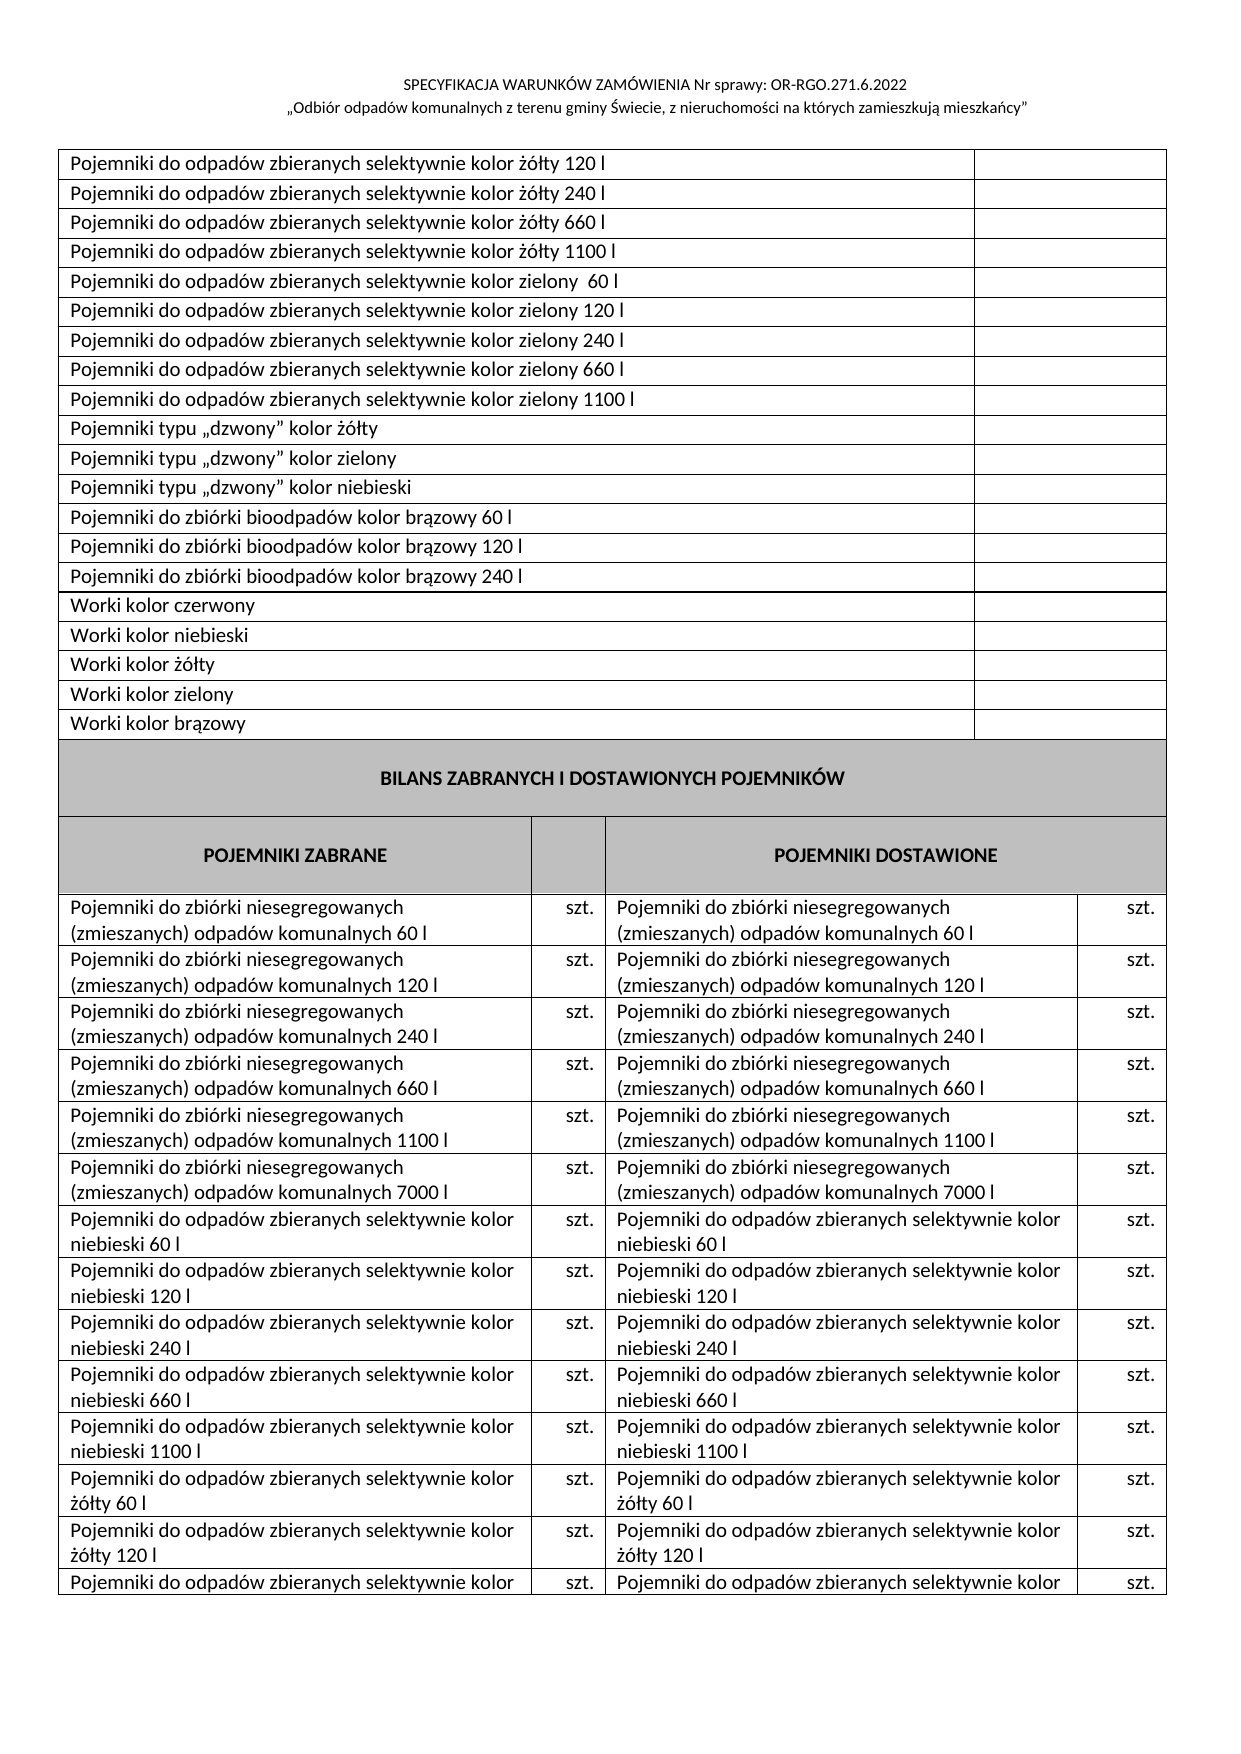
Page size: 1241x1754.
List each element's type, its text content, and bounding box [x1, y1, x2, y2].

table_cell szt. [532, 1154, 605, 1205]
table_cell [975, 651, 1166, 680]
table_cell Pojemniki do zbiórki niesegregowanych (zmieszanych) odpadów komunalnych 1100 l [606, 1102, 1077, 1153]
table_cell Pojemniki do zbiórki bioodpadów kolor brązowy 120 l [59, 534, 974, 562]
table_cell szt. [1078, 1102, 1166, 1153]
table_cell [975, 268, 1166, 297]
table_cell szt. [1078, 1517, 1166, 1568]
table_cell [975, 357, 1166, 385]
table_cell szt. [532, 1050, 605, 1101]
table_cell szt. [1078, 1206, 1166, 1257]
table_cell Pojemniki do odpadów zbieranych selektywnie kolor niebieski 240 l [606, 1310, 1077, 1360]
table_cell Pojemniki do odpadów zbieranych selektywnie kolor żółty 60 l [606, 1465, 1077, 1516]
table_cell POJEMNIKI DOSTAWIONE [606, 817, 1166, 893]
table_cell Pojemniki do zbiórki niesegregowanych (zmieszanych) odpadów komunalnych 120 l [59, 946, 531, 997]
table_cell szt. [532, 1517, 605, 1568]
table_cell Pojemniki do odpadów zbieranych selektywnie kolor niebieski 660 l [606, 1361, 1077, 1412]
table_cell Pojemniki do odpadów zbieranych selektywnie kolor niebieski 60 l [59, 1206, 531, 1257]
table_cell szt. [1078, 946, 1166, 997]
table_cell szt. [1078, 1361, 1166, 1412]
table_cell szt. [532, 946, 605, 997]
table_cell Pojemniki do odpadów zbieranych selektywnie kolor zielony 60 l [59, 268, 974, 297]
table_cell [532, 817, 605, 893]
table_cell Pojemniki do zbiórki niesegregowanych (zmieszanych) odpadów komunalnych 7000 l [59, 1154, 531, 1205]
table_cell szt. [1078, 1310, 1166, 1360]
table_cell szt. [532, 1361, 605, 1412]
table_cell Pojemniki do odpadów zbieranych selektywnie kolor niebieski 240 l [59, 1310, 531, 1360]
table_cell Pojemniki do odpadów zbieranych selektywnie kolor żółty 660 l [59, 209, 974, 238]
table_cell Pojemniki do odpadów zbieranych selektywnie kolor niebieski 1100 l [606, 1413, 1077, 1464]
table_cell Worki kolor brązowy [59, 710, 974, 739]
table_cell szt. [532, 998, 605, 1049]
table_cell szt. [1078, 1569, 1166, 1594]
table_cell szt. [1078, 1413, 1166, 1464]
table_cell [975, 445, 1166, 473]
table_cell szt. [532, 1413, 605, 1464]
table_cell szt. [532, 895, 605, 945]
table_cell [975, 534, 1166, 562]
table_cell Worki kolor czerwony [59, 593, 974, 621]
table_cell POJEMNIKI ZABRANE [59, 817, 531, 893]
table_cell szt. [532, 1310, 605, 1360]
table_cell Pojemniki do zbiórki bioodpadów kolor brązowy 60 l [59, 504, 974, 532]
table_cell Pojemniki do zbiórki niesegregowanych (zmieszanych) odpadów komunalnych 660 l [606, 1050, 1077, 1101]
table_cell szt. [532, 1258, 605, 1308]
table_cell [975, 298, 1166, 326]
table_cell Pojemniki do odpadów zbieranych selektywnie kolor niebieski 660 l [59, 1361, 531, 1412]
table_cell szt. [1078, 1258, 1166, 1308]
table_cell szt. [1078, 1154, 1166, 1205]
table_cell [975, 386, 1166, 414]
table_cell [975, 593, 1166, 621]
table_cell Pojemniki do zbiórki niesegregowanych (zmieszanych) odpadów komunalnych 240 l [606, 998, 1077, 1049]
table_cell szt. [1078, 895, 1166, 945]
table_cell [975, 622, 1166, 650]
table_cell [59, 1569, 531, 1594]
table_cell [975, 416, 1166, 444]
table_cell [975, 563, 1166, 591]
table_cell Pojemniki do zbiórki niesegregowanych (zmieszanych) odpadów komunalnych 7000 l [606, 1154, 1077, 1205]
table_cell BILANS ZABRANYCH I DOSTAWIONYCH POJEMNIKÓW [59, 740, 1166, 816]
table_cell [975, 239, 1166, 267]
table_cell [606, 1569, 1077, 1594]
table_cell Pojemniki do odpadów zbieranych selektywnie kolor żółty 60 l [59, 1465, 531, 1516]
table_cell Pojemniki do odpadów zbieranych selektywnie kolor żółty 1100 l [59, 239, 974, 267]
table_cell Worki kolor zielony [59, 681, 974, 709]
table_cell [975, 180, 1166, 208]
table_cell szt. [532, 1569, 605, 1594]
table_cell Worki kolor żółty [59, 651, 974, 680]
table_cell [975, 681, 1166, 709]
table_cell Pojemniki do odpadów zbieranych selektywnie kolor niebieski 60 l [606, 1206, 1077, 1257]
table_cell Pojemniki do zbiórki niesegregowanych (zmieszanych) odpadów komunalnych 60 l [606, 895, 1077, 945]
table_cell Pojemniki typu „dzwony” kolor niebieski [59, 475, 974, 503]
table_cell Pojemniki do odpadów zbieranych selektywnie kolor żółty 120 l [59, 150, 974, 179]
table_cell Pojemniki do odpadów zbieranych selektywnie kolor żółty 240 l [59, 180, 974, 208]
table_cell [975, 150, 1166, 179]
table_cell Pojemniki do odpadów zbieranych selektywnie kolor zielony 1100 l [59, 386, 974, 414]
table_cell [975, 504, 1166, 532]
table_cell szt. [532, 1206, 605, 1257]
table_cell Pojemniki typu „dzwony” kolor żółty [59, 416, 974, 444]
table_cell szt. [1078, 1465, 1166, 1516]
table_cell Pojemniki do zbiórki niesegregowanych (zmieszanych) odpadów komunalnych 660 l [59, 1050, 531, 1101]
table_cell Pojemniki do odpadów zbieranych selektywnie kolor żółty 120 l [606, 1517, 1077, 1568]
table_cell Pojemniki typu „dzwony” kolor zielony [59, 445, 974, 473]
table_cell Pojemniki do zbiórki niesegregowanych (zmieszanych) odpadów komunalnych 120 l [606, 946, 1077, 997]
table_cell Worki kolor niebieski [59, 622, 974, 650]
table_cell szt. [1078, 998, 1166, 1049]
table_cell [975, 710, 1166, 739]
table_cell Pojemniki do odpadów zbieranych selektywnie kolor żółty 120 l [59, 1517, 531, 1568]
table_cell Pojemniki do odpadów zbieranych selektywnie kolor zielony 240 l [59, 327, 974, 356]
table_cell Pojemniki do zbiórki niesegregowanych (zmieszanych) odpadów komunalnych 60 l [59, 895, 531, 945]
table_cell Pojemniki do odpadów zbieranych selektywnie kolor zielony 660 l [59, 357, 974, 385]
table_cell szt. [532, 1465, 605, 1516]
table_cell szt. [1078, 1050, 1166, 1101]
table_cell Pojemniki do zbiórki niesegregowanych (zmieszanych) odpadów komunalnych 1100 l [59, 1102, 531, 1153]
table_cell Pojemniki do zbiórki bioodpadów kolor brązowy 240 l [59, 563, 974, 591]
table_cell Pojemniki do odpadów zbieranych selektywnie kolor niebieski 1100 l [59, 1413, 531, 1464]
table_cell Pojemniki do odpadów zbieranych selektywnie kolor zielony 120 l [59, 298, 974, 326]
table_cell [975, 209, 1166, 238]
table_cell szt. [532, 1102, 605, 1153]
table_cell [975, 475, 1166, 503]
table_cell [975, 327, 1166, 356]
table_cell Pojemniki do odpadów zbieranych selektywnie kolor niebieski 120 l [606, 1258, 1077, 1308]
table_cell Pojemniki do odpadów zbieranych selektywnie kolor niebieski 120 l [59, 1258, 531, 1308]
table_cell Pojemniki do zbiórki niesegregowanych (zmieszanych) odpadów komunalnych 240 l [59, 998, 531, 1049]
